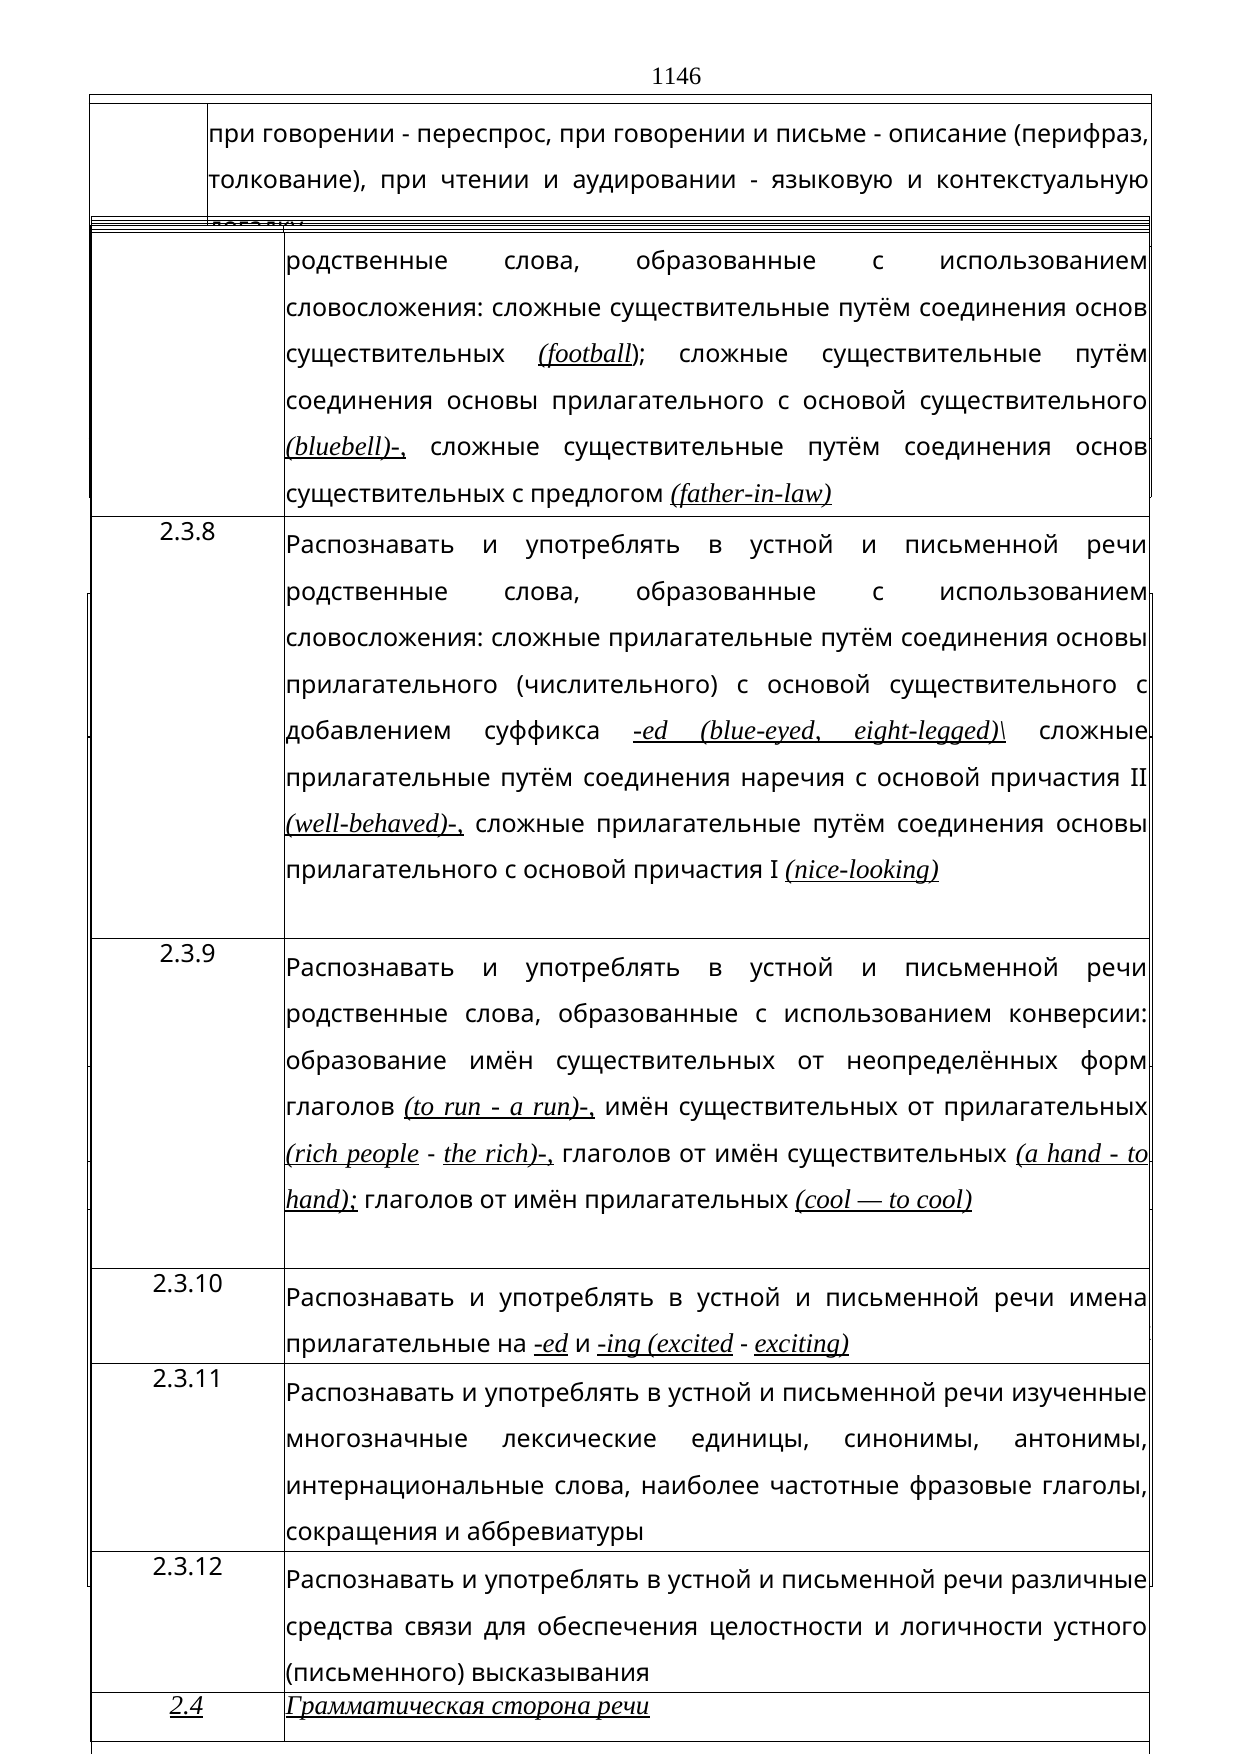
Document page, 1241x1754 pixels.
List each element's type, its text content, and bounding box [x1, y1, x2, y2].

table_header [90, 104, 207, 216]
table_cell 2.3.8 [92, 517, 284, 938]
table_header родственные слова, образованные с использованием словосложения: сложные существительные путём соединения основ существительных (football); сложные существительные путём соединения основы прилагательного с основой существительного (bluebell)-, сложные существительные путём соединения основ существительных с предлогом (father-in-law) [285, 233, 1149, 516]
table_cell 2.3.9 [92, 939, 284, 1268]
table_cell Распознавать и употреблять в устной и письменной речи родственные слова, образованные с использованием конверсии: образование имён существительных от неопределённых форм глаголов (to run - a run)-, имён существительных от прилагательных (rich people - the rich)-, глаголов от имён существительных (a hand - to hand); глаголов от имён прилагательных (cool — to cool) [285, 939, 1149, 1268]
table_cell Распознавать и употреблять в устной и письменной речи различные средства связи для обеспечения целостности и логичности устного (письменного) высказывания [285, 1552, 1149, 1692]
table_cell Распознавать и употреблять в устной и письменной речи изученные многозначные лексические единицы, синонимы, антонимы, интернациональные слова, наиболее частотные фразовые глаголы, сокращения и аббревиатуры [285, 1364, 1149, 1551]
table_header [92, 233, 284, 516]
table_cell Распознавать и употреблять в устной и письменной речи родственные слова, образованные с использованием словосложения: сложные прилагательные путём соединения основы прилагательного (числительного) с основой существительного с добавлением суффикса -ed (blue-eyed, eight-legged)\ сложные прилагательные путём соединения наречия с основой причастия II (well-behaved)-, сложные прилагательные путём соединения основы прилагательного с основой причастия I (nice-looking) [285, 517, 1149, 938]
table_cell Грамматическая сторона речи [285, 1693, 1149, 1741]
table_cell Распознавать и употреблять в устной и письменной речи имена прилагательные на -ed и -ing (excited - exciting) [285, 1269, 1149, 1363]
table_cell 2.4 [92, 1693, 284, 1741]
table_cell 2.3.11 [92, 1364, 284, 1551]
table_header при говорении - переспрос, при говорении и письме - описание (перифраз, толкование), при чтении и аудировании - языковую и контекстуальную догадку [208, 104, 1151, 246]
table_cell 2.3.10 [92, 1269, 284, 1363]
table_cell 2.3.12 [92, 1552, 284, 1692]
